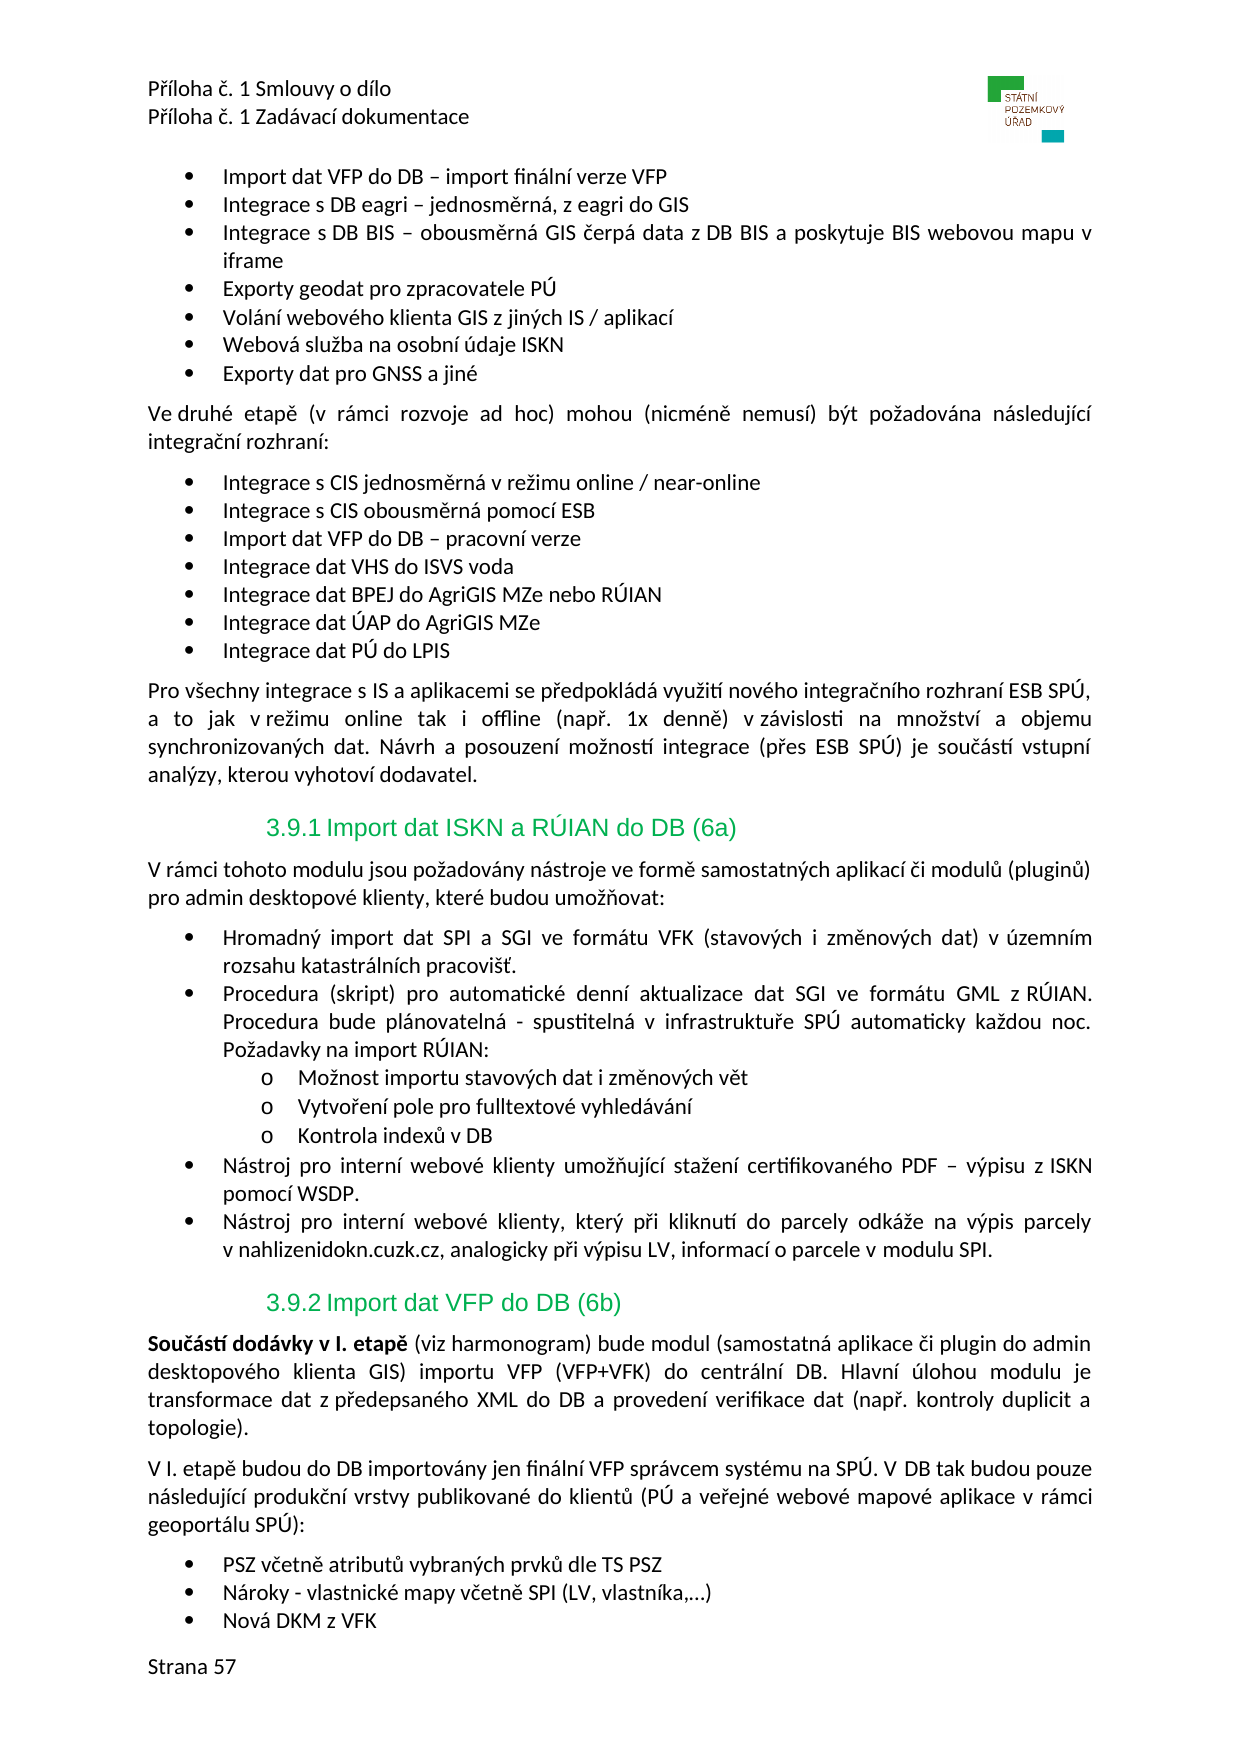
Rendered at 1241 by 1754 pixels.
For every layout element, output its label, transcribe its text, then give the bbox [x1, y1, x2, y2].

list Exporty dat pro GNSS a jiné [185, 359, 1093, 387]
picture [987, 75, 1065, 143]
list Nová DKM z VFK [185, 1606, 1093, 1634]
list Integrace dat ÚAP do AgriGIS MZe [185, 608, 1093, 636]
list Vytvoření pole pro fulltextové vyhledávání [260, 1092, 1093, 1122]
list Exporty geodat pro zpracovatele PÚ [185, 274, 1093, 303]
list Kontrola indexů v DB [260, 1122, 1093, 1151]
text V rámci tohoto modulu jsou požadovány nástroje ve formě samostatných aplikací či modulů (pluginů) pro admin desktopové klienty, které budou umožňovat: [148, 855, 1093, 911]
text Ve druhé etapě (v rámci rozvoje ad hoc) mohou (nicméně nemusí) být požadována následující integrační rozhraní: [148, 399, 1093, 455]
list Integrace dat PÚ do LPIS [185, 636, 1093, 664]
list PSZ včetně atributů vybraných prvků dle TS PSZ [185, 1550, 1093, 1578]
list Import dat VFP do DB – pracovní verze [185, 524, 1093, 552]
list Integrace s CIS jednosměrná v režimu online / near-online [185, 468, 1093, 496]
list Nástroj pro interní webové klienty, který při kliknutí do parcely odkáže na výpis parcely v nahlizenidokn.cuzk.cz, analogicky při výpisu LV, informací o parcele v modulu SPI. [185, 1207, 1093, 1263]
list Hromadný import dat SPI a SGI ve formátu VFK (stavových i změnových dat) v územním rozsahu katastrálních pracovišť. [185, 923, 1093, 979]
subtitle Import dat ISKN a RÚIAN do DB (6a) [266, 813, 1093, 842]
list Integrace dat BPEJ do AgriGIS MZe nebo RÚIAN [185, 580, 1093, 608]
text Pro všechny integrace s IS a aplikacemi se předpokládá využití nového integračního rozhraní ESB SPÚ, a to jak v režimu online tak i offline (např. 1x denně) v závislosti na množství a objemu synchronizovaných dat. Návrh a posouzení možností integrace (přes ESB SPÚ) je součástí vstupní analýzy, kterou vyhotoví dodavatel. [148, 676, 1093, 788]
list Možnost importu stavových dat i změnových vět [260, 1063, 1093, 1092]
list Procedura (skript) pro automatické denní aktualizace dat SGI ve formátu GML z RÚIAN. Procedura bude plánovatelná - spustitelná v infrastruktuře SPÚ automaticky každou noc. Požadavky na import RÚIAN: [185, 979, 1093, 1063]
subtitle Import dat VFP do DB (6b) [266, 1288, 1093, 1317]
text V I. etapě budou do DB importovány jen finální VFP správcem systému na SPÚ. V DB tak budou pouze následující produkční vrstvy publikované do klientů (PÚ a veřejné webové mapové aplikace v rámci geoportálu SPÚ): [148, 1454, 1093, 1538]
list Integrace s DB BIS – obousměrná GIS čerpá data z DB BIS a poskytuje BIS webovou mapu v iframe [185, 218, 1093, 274]
list Import dat VFP do DB – import finální verze VFP [185, 162, 1093, 191]
list Nároky - vlastnické mapy včetně SPI (LV, vlastníka,…) [185, 1578, 1093, 1606]
list Nástroj pro interní webové klienty umožňující stažení certifikovaného PDF – výpisu z ISKN pomocí WSDP. [185, 1151, 1093, 1207]
list Integrace s CIS obousměrná pomocí ESB [185, 496, 1093, 524]
list Webová služba na osobní údaje ISKN [185, 331, 1093, 359]
text Součástí dodávky v I. etapě (viz harmonogram) bude modul (samostatná aplikace či plugin do admin desktopového klienta GIS) importu VFP (VFP+VFK) do centrální DB. Hlavní úlohou modulu je transformace dat z předepsaného XML do DB a provedení verifikace dat (např. kontroly duplicit a topologie). [148, 1329, 1093, 1441]
list Integrace dat VHS do ISVS voda [185, 552, 1093, 580]
list Volání webového klienta GIS z jiných IS / aplikací [185, 303, 1093, 331]
list Integrace s DB eagri – jednosměrná, z eagri do GIS [185, 191, 1093, 218]
